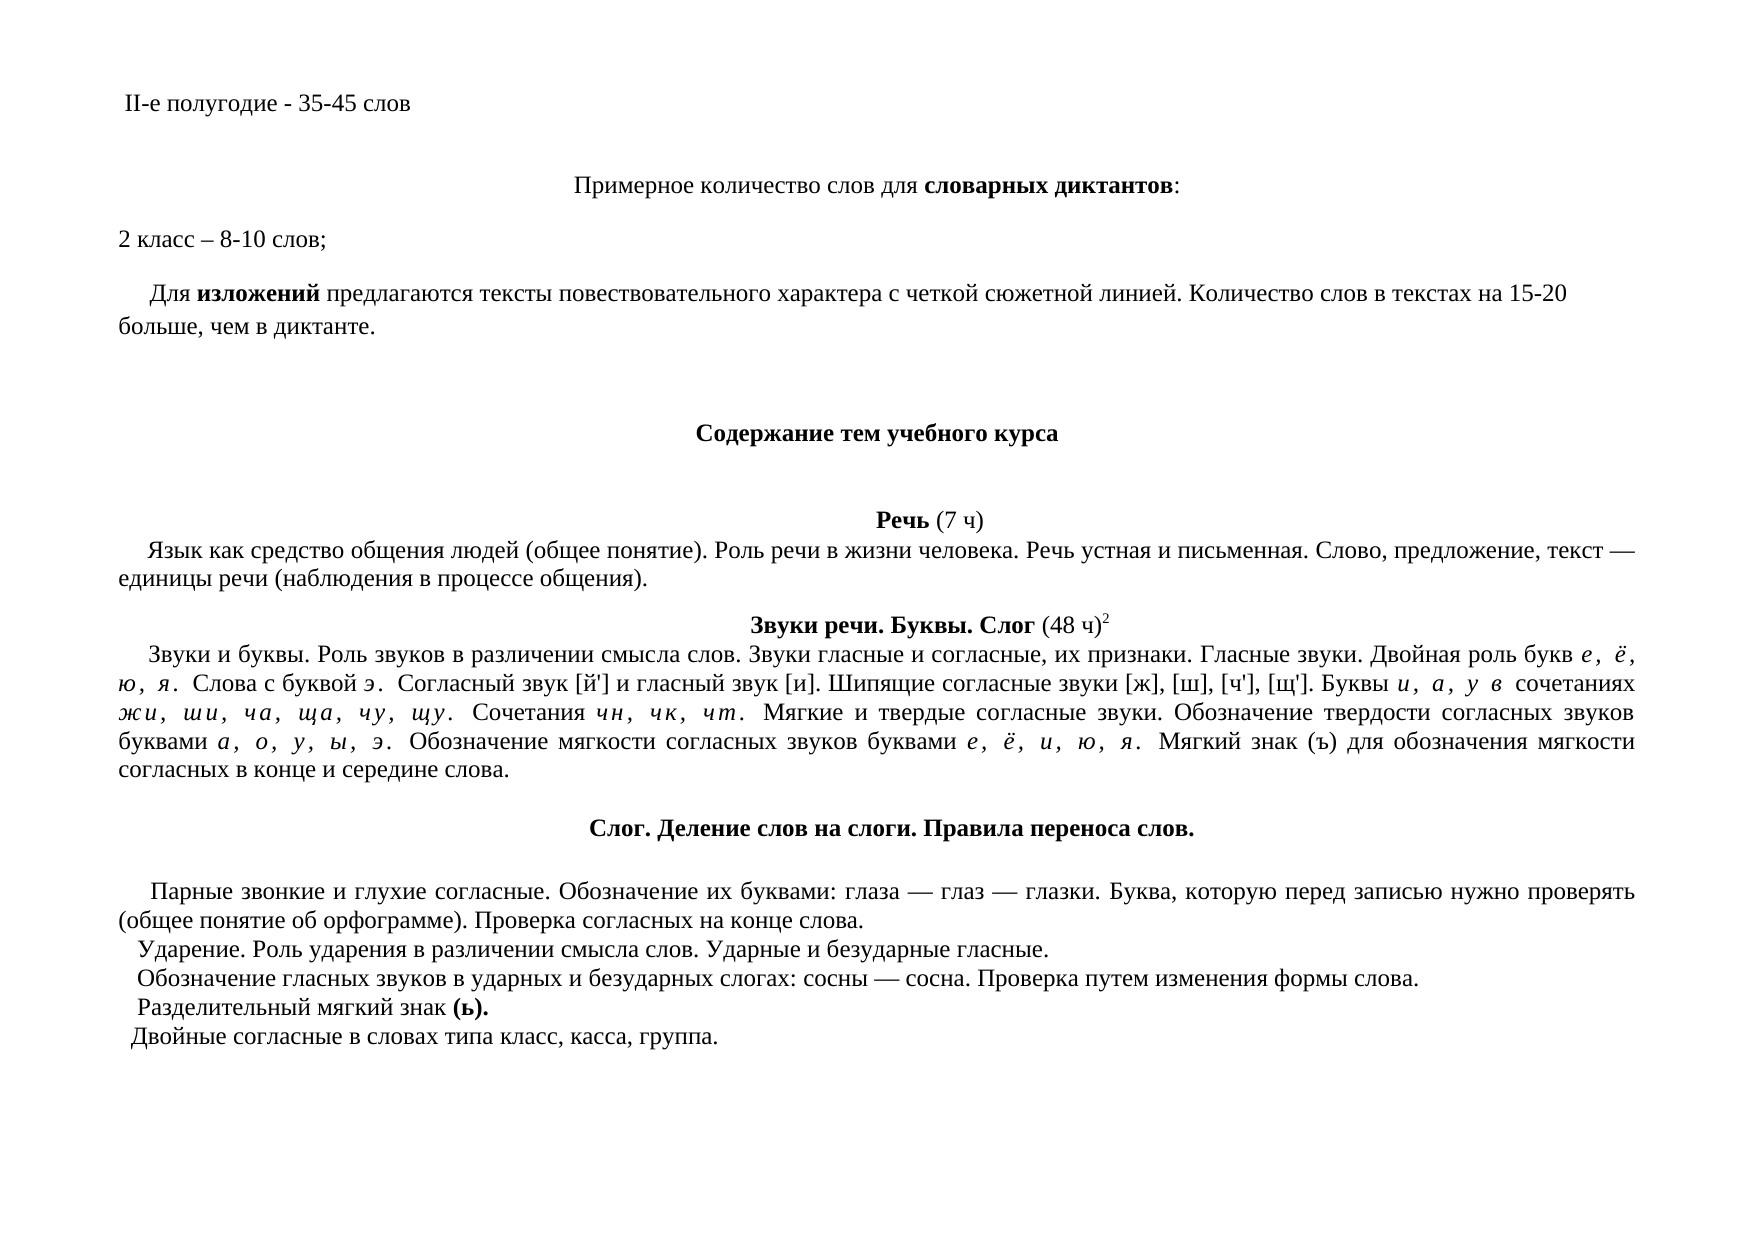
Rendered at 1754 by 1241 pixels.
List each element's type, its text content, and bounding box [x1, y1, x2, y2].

text Слог. Деление слов на слоги. Правила переноса слов. [118, 813, 1636, 842]
text Парные звонкие и глухие согласные. Обозначение их буквами: глаза — глаз — глазки. Буква, которую перед записью нужно проверять (общее понятие об орфограмме). Проверка согласных на конце слова. [118, 876, 1636, 933]
text Ударение. Роль ударения в различении смысла слов. Ударные и безударные гласные. [118, 934, 1636, 963]
text Обозначение гласных звуков в ударных и безударных слогах: сосны — сосна. Проверка путем изменения формы слова. [118, 963, 1636, 992]
text II-е полугодие - 35-45 слов [118, 88, 1636, 117]
text Звуки речи. Буквы. Слог (48 ч)2 [148, 610, 1636, 639]
text Для изложений предлагаются тексты повествовательного характера с четкой сюжетной линией. Количество слов в текстах на 15-20 больше, чем в диктанте. [118, 278, 1636, 340]
text Двойные согласные в словах типа класс, касса, группа. [118, 1021, 1636, 1049]
subtitle Содержание тем учебного курса [118, 418, 1636, 447]
text 2 класс – 8-10 слов; [118, 224, 1636, 253]
text Примерное количество слов для словарных диктантов: [118, 170, 1636, 199]
text Звуки и буквы. Роль звуков в различении смысла слов. Звуки гласные и согласные, их признаки. Гласные звуки. Двойная роль букв е, ё, ю, я. Слова с буквой э. Согласный звук [й'] и гласный звук [и]. Шипящие согласные звуки [ж], [ш], [ч'], [щ']. Буквы и, а, у в сочетаниях жи, ши, ча, ща, чу, щу. Сочетания чн, чк, чт. Мягкие и твердые согласные звуки. Обозначение твердости согласных звуков буквами а, о, у, ы, э. Обозначение мягкости согласных звуков буквами е, ё, и, ю, я. Мягкий знак (ъ) для обозначения мягкости согласных в конце и середине слова. [118, 639, 1635, 783]
text Разделительный мягкий знак (ь). [118, 992, 1636, 1020]
text Речь (7 ч) [148, 505, 1636, 534]
text Язык как средство общения людей (общее понятие). Роль речи в жизни человека. Речь устная и письменная. Слово, предложение, текст — единицы речи (наблюдения в процессе общения). [118, 535, 1636, 592]
